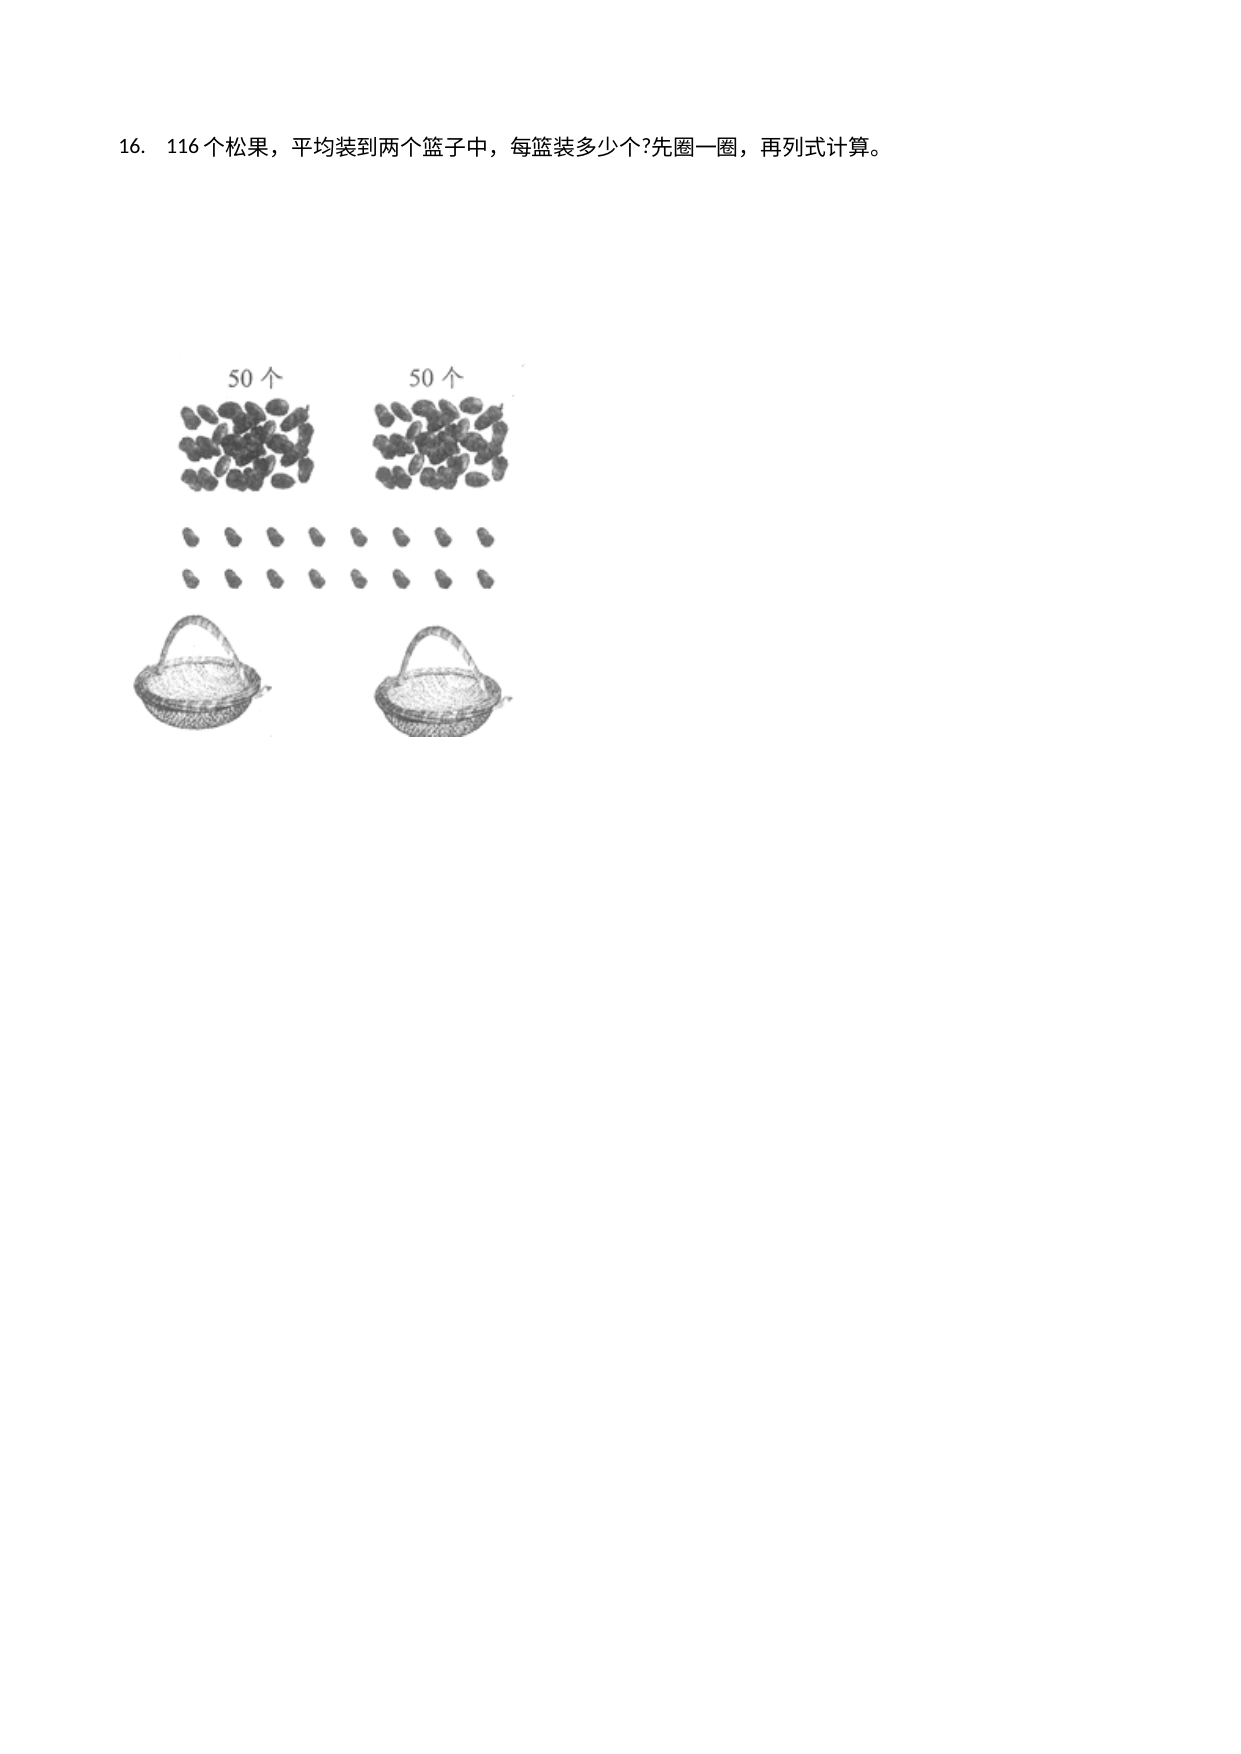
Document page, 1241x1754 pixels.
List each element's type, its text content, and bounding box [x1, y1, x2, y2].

picture [118, 357, 565, 737]
